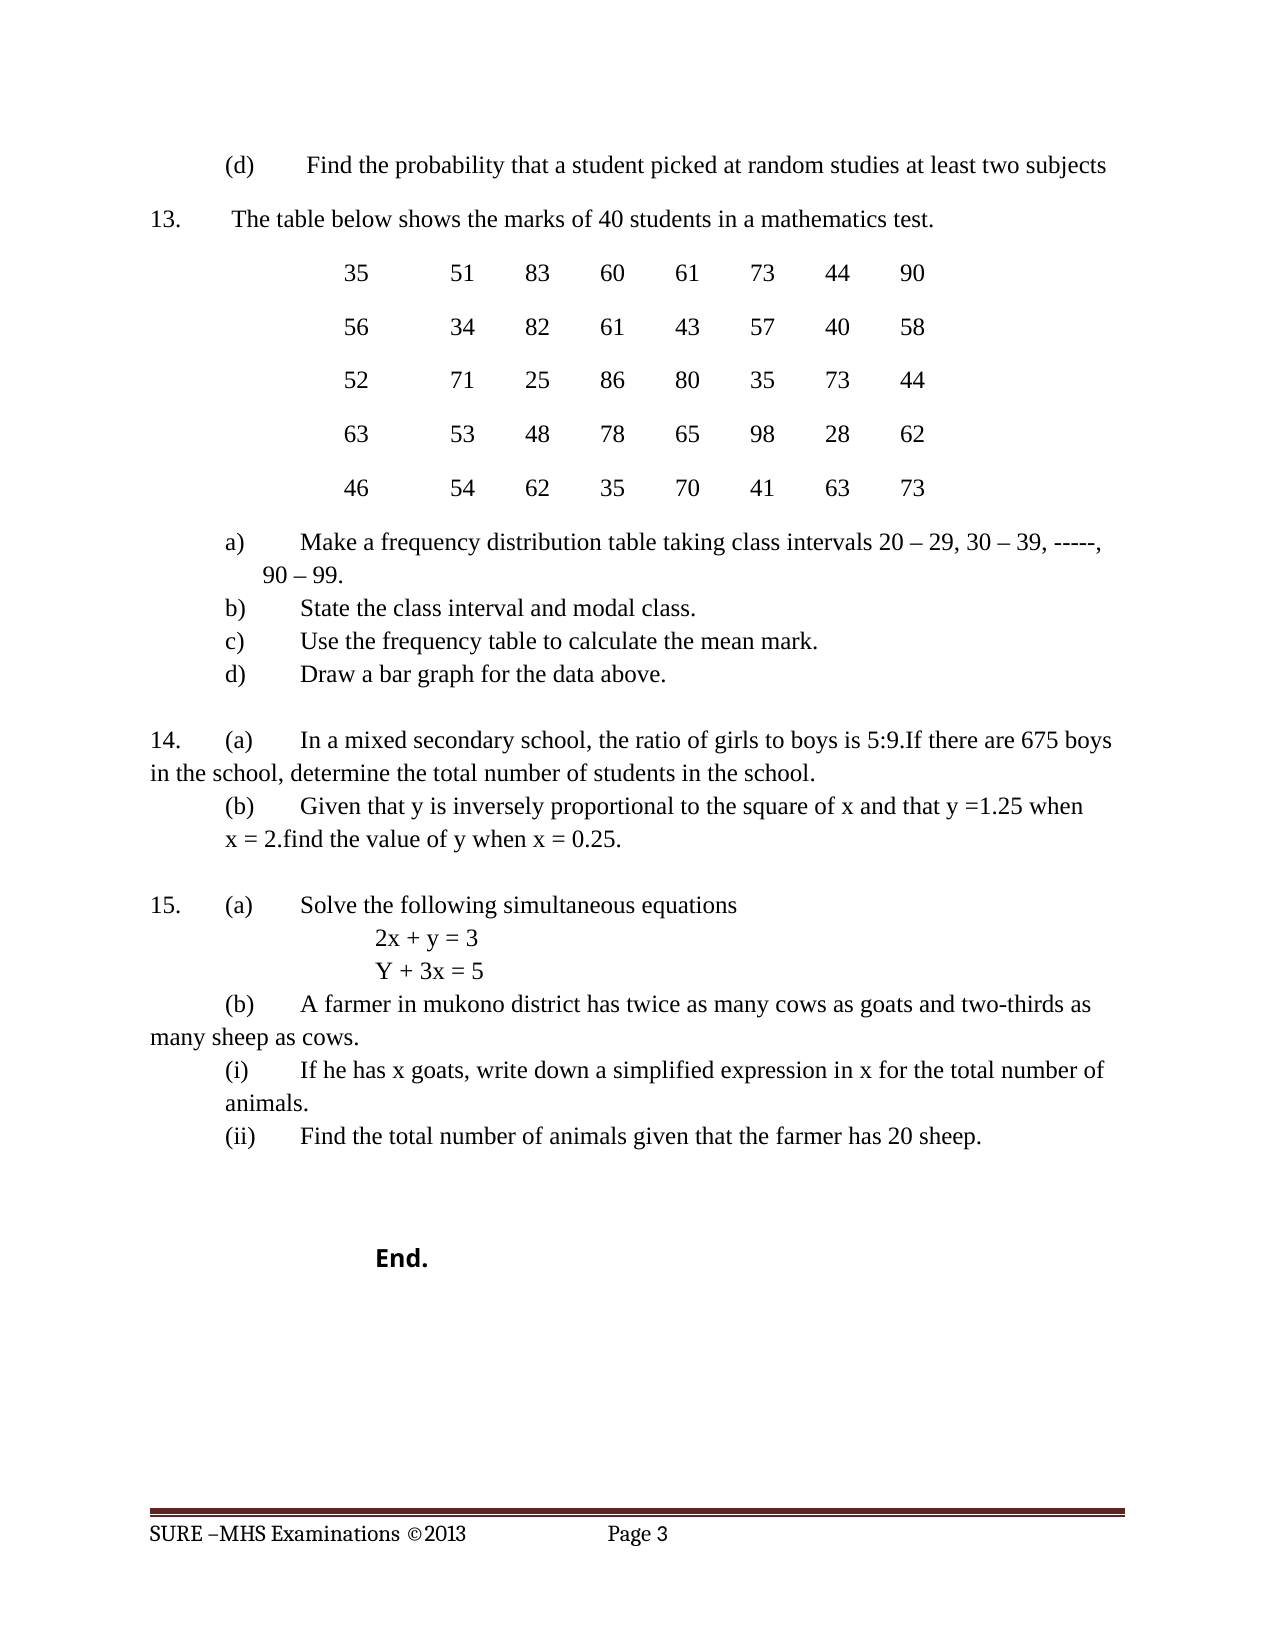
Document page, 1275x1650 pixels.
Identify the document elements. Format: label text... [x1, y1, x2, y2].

text Y + 3x = 5 [150, 956, 1125, 985]
text (d) Find the probability that a student picked at random studies at least two subjects [187, 150, 1125, 179]
text (b) A farmer in mukono district has twice as many cows as goats and two-thirds as many sheep as cows. [150, 989, 1125, 1051]
text 13. The table below shows the marks of 40 students in a mathematics test. [150, 204, 1125, 233]
text 56 34 82 61 43 57 40 58 [300, 312, 1125, 340]
text (ii) Find the total number of animals given that the farmer has 20 sheep. [225, 1121, 1125, 1150]
text (b) Given that y is inversely proportional to the square of x and that y =1.25 when [225, 791, 1125, 820]
text 46 54 62 35 70 41 63 73 [300, 473, 1125, 502]
text 14. (a) In a mixed secondary school, the ratio of girls to boys is 5:9.If there are 675 boys in the school, determine the total number of students in the school. [150, 725, 1125, 787]
text (i) If he has x goats, write down a simplified expression in x for the total number of animals. [225, 1055, 1125, 1117]
text 35 51 83 60 61 73 44 90 [300, 258, 1125, 286]
list State the class interval and modal class. [225, 593, 1125, 622]
list Draw a bar graph for the data above. [225, 659, 1125, 688]
text 15. (a) Solve the following simultaneous equations [150, 890, 1125, 919]
text 2x + y = 3 [150, 923, 1125, 952]
list Make a frequency distribution table taking class intervals 20 – 29, 30 – 39, -----, 90 – 99. [225, 527, 1125, 589]
text 63 53 48 78 65 98 28 62 [300, 419, 1125, 448]
list Use the frequency table to calculate the mean mark. [225, 626, 1125, 655]
text End. [150, 1241, 1125, 1274]
text 52 71 25 86 80 35 73 44 [300, 365, 1125, 394]
text x = 2.find the value of y when x = 0.25. [225, 824, 1125, 853]
